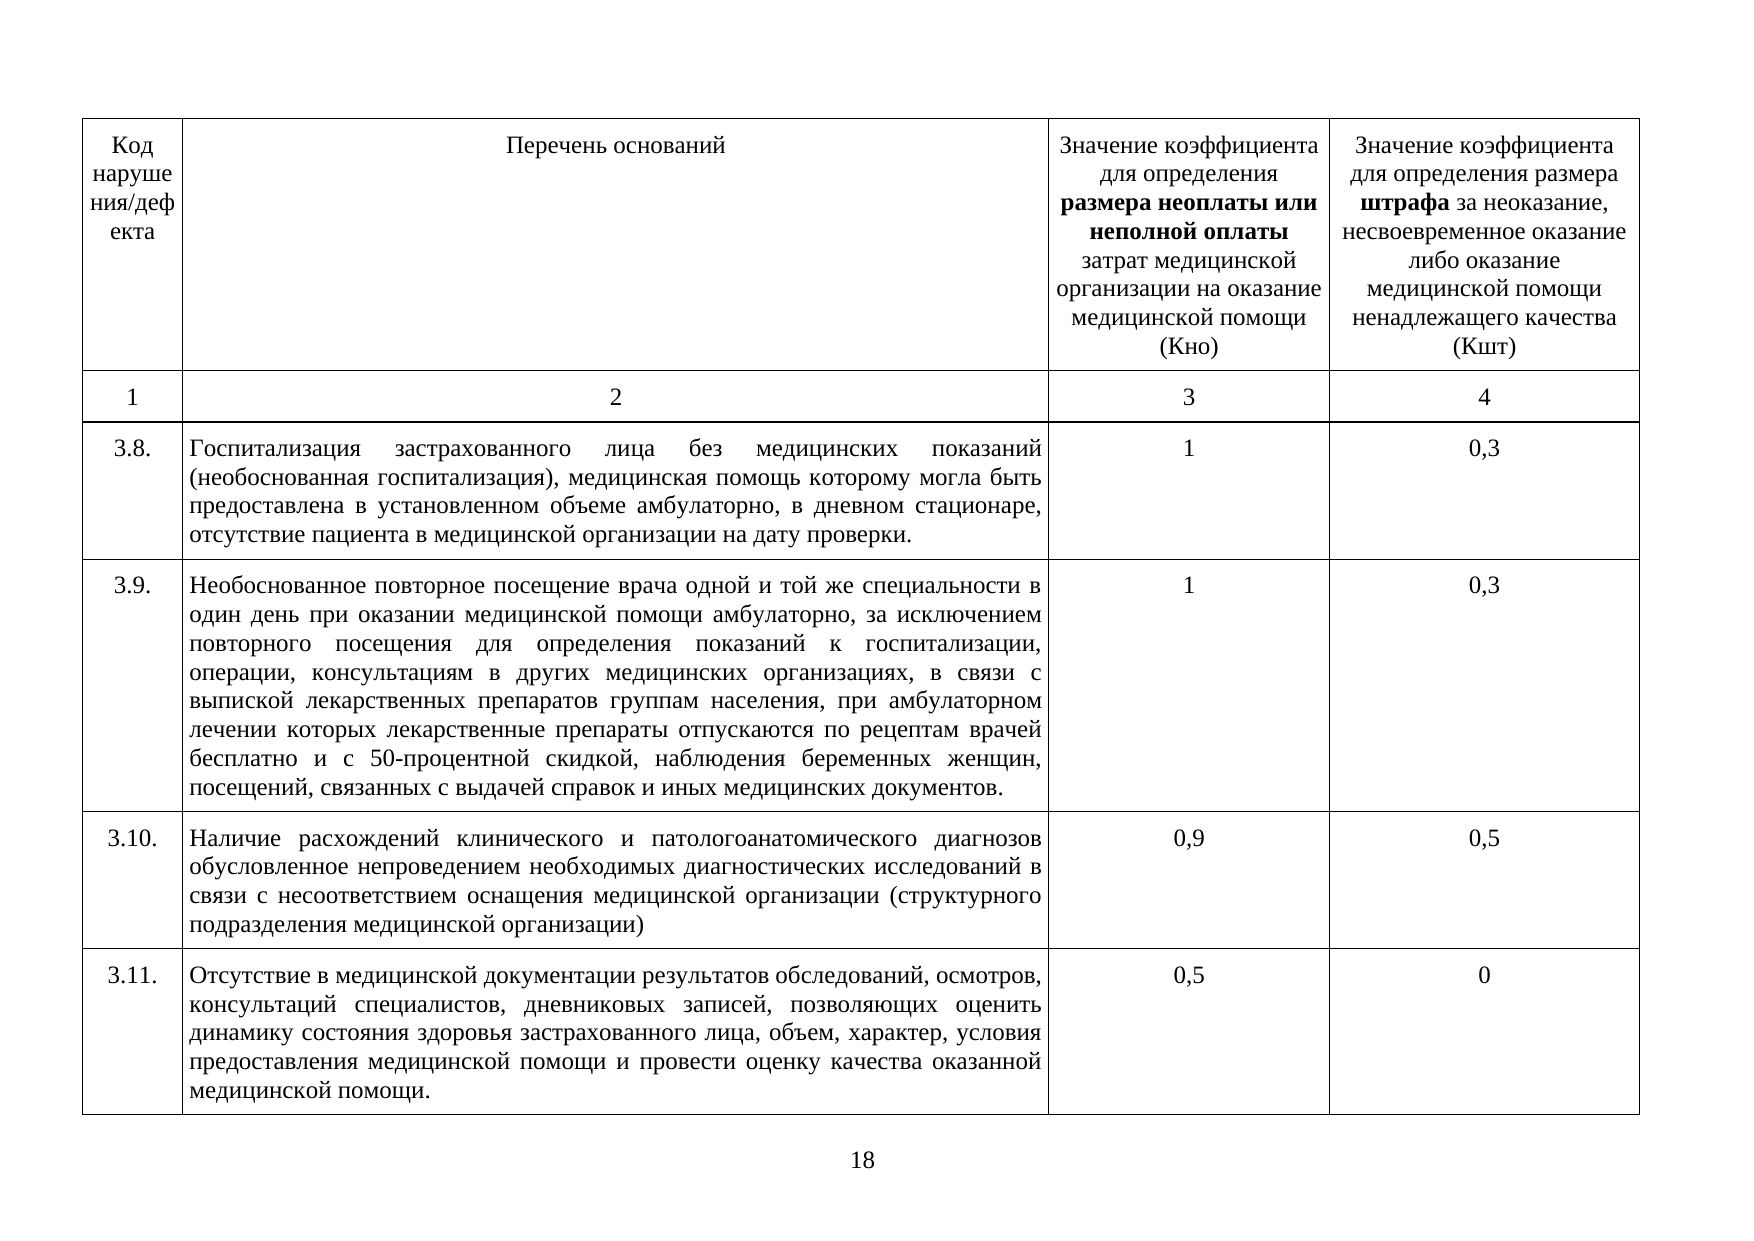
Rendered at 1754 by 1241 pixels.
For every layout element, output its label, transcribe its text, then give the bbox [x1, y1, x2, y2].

table_cell 3.8. [83, 423, 182, 559]
table_header Перечень оснований [183, 119, 1048, 370]
table_cell 0,5 [1049, 949, 1329, 1114]
table_header Значение коэффициента для определения размера штрафа за неоказание, несвоевременное оказание либо оказание медицинской помощи ненадлежащего качества (Кшт) [1330, 119, 1639, 370]
table_cell 0 [1330, 949, 1639, 1114]
table_cell 0,5 [1330, 812, 1639, 948]
table_header Значение коэффициента для определения размера неоплаты или неполной оплаты затрат медицинской организации на оказание медицинской помощи (Кно) [1049, 119, 1329, 370]
table_cell 3.10. [83, 812, 182, 948]
table_cell 0,9 [1049, 812, 1329, 948]
table_cell 4 [1330, 371, 1639, 421]
table_cell 3 [1049, 371, 1329, 421]
table_cell 2 [183, 371, 1048, 421]
table_cell Отсутствие в медицинской документации результатов обследований, осмотров, консультаций специалистов, дневниковых записей, позволяющих оценить динамику состояния здоровья застрахованного лица, объем, характер, условия предоставления медицинской помощи и провести оценку качества оказанной медицинской помощи. [183, 949, 1048, 1114]
table_cell 3.9. [83, 560, 182, 811]
table_cell Госпитализация застрахованного лица без медицинских показаний (необоснованная госпитализация), медицинская помощь которому могла быть предоставлена в установленном объеме амбулаторно, в дневном стационаре, отсутствие пациента в медицинской организации на дату проверки. [183, 423, 1048, 559]
table_cell Наличие расхождений клинического и патологоанатомического диагнозов обусловленное непроведением необходимых диагностических исследований в связи с несоответствием оснащения медицинской организации (структурного подразделения медицинской организации) [183, 812, 1048, 948]
table_cell 1 [83, 371, 182, 421]
table_cell Необоснованное повторное посещение врача одной и той же специальности в один день при оказании медицинской помощи амбулаторно, за исключением повторного посещения для определения показаний к госпитализации, операции, консультациям в других медицинских организациях, в связи с выпиской лекарственных препаратов группам населения, при амбулаторном лечении которых лекарственные препараты отпускаются по рецептам врачей бесплатно и с 50-процентной скидкой, наблюдения беременных женщин, посещений, связанных с выдачей справок и иных медицинских документов. [183, 560, 1048, 811]
table_cell 3.11. [83, 949, 182, 1114]
table_cell 0,3 [1330, 423, 1639, 559]
table_cell 1 [1049, 423, 1329, 559]
table_cell 0,3 [1330, 560, 1639, 811]
table_cell 1 [1049, 560, 1329, 811]
table_header Код нарушения/дефекта [83, 119, 182, 370]
